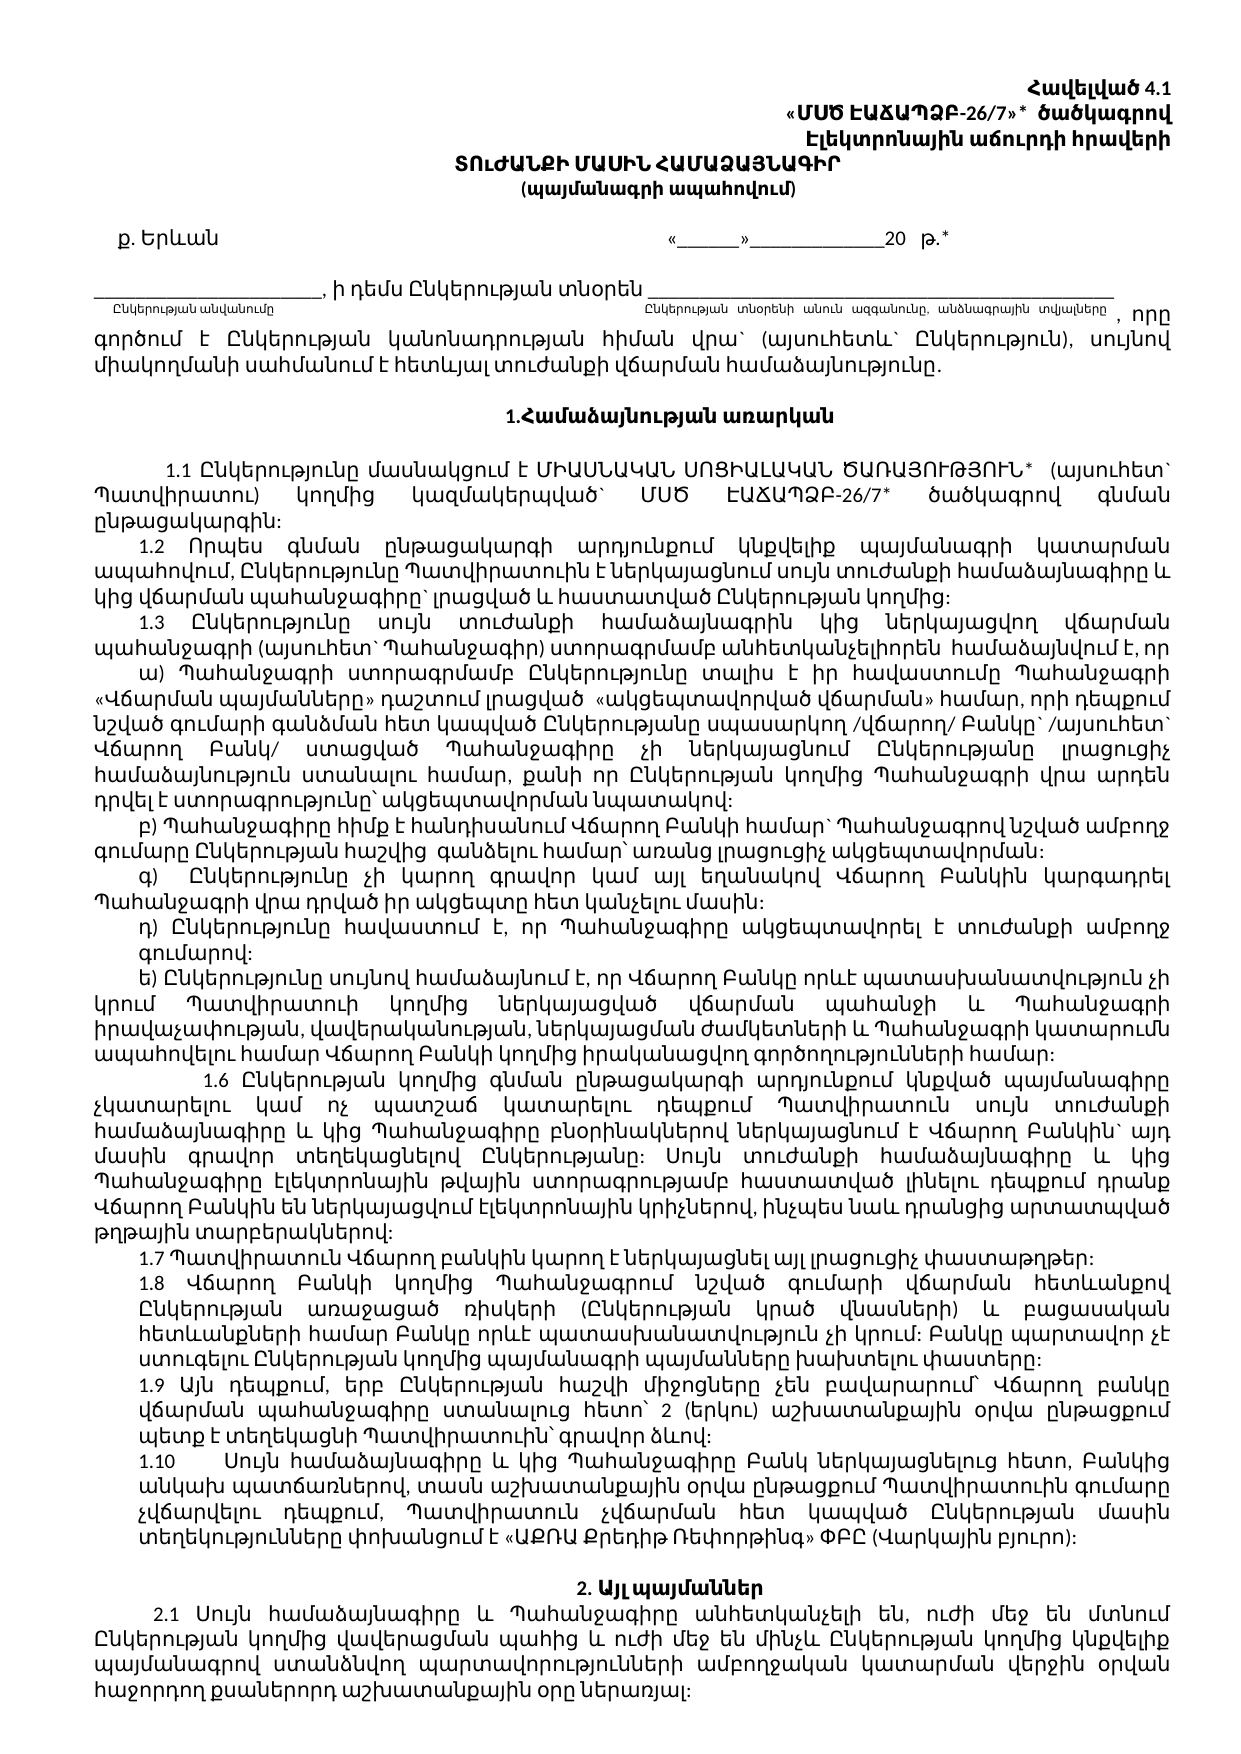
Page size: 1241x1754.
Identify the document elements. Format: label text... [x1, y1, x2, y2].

text դ) Ընկերությունը հավաստում է, որ Պահանջագիրը ակցեպտավորել է տուժանքի ամբողջ գումարով: [138, 914, 1171, 965]
text ՏՈւԺԱՆՔԻ ՄԱՍԻՆ ՀԱՄԱՁԱՅՆԱԳԻՐ [94, 151, 1171, 177]
text ք. Երևան «______»_____________20 թ.* [94, 225, 1171, 250]
text ե) Ընկերությունը սույնով համաձայնում է, որ Վճարող Բանկը որևէ պատասխանատվություն չի կրում Պատվիրատուի կողմից ներկայացված վճարման պահանջի և Պահանջագրի իրավաչափության, վավերականության, ներկայացման ժամկետների և Պահանջագրի կատարումն ապահովելու համար Վճարող Բանկի կողմից իրականացվող գործողությունների համար: [94, 965, 1171, 1067]
text 1.9 Այն դեպքում, երբ Ընկերության հաշվի միջոցները չեն բավարարում՝ Վճարող բանկը վճարման պահանջագիրը ստանալուց հետո՝ 2 (երկու) աշխատանքային օրվա ընթացքում պետք է տեղեկացնի Պատվիրատուին՝ գրավոր ձևով: [138, 1372, 1171, 1448]
text (պայմանագրի ապահովում) [94, 177, 1171, 199]
text 1.8 Վճարող Բանկի կողմից Պահանջագրում նշված գումարի վճարման հետևանքով Ընկերության առաջացած ռիսկերի (Ընկերության կրած վնասների) և բացասական հետևանքների համար Բանկը որևէ պատասխանատվություն չի կրում: Բանկը պարտավոր չէ ստուգելու Ընկերության կողմից պայմանագրի պայմանները խախտելու փաստերը: [138, 1270, 1171, 1372]
text «ՄՍԾ ԷԱՃԱՊՁԲ-26/7»* ծածկագրով [94, 100, 1171, 126]
text 1.1 Ընկերությունը մասնակցում է ՄԻԱՍՆԱԿԱՆ ՍՈՑԻԱԼԱԿԱՆ ԾԱՌԱՅՈՒԹՅՈՒՆ* (այսուհետ` Պատվիրատու) կողմից կազմակերպված` ՄՍԾ ԷԱՃԱՊՁԲ-26/7* ծածկագրով գնման ընթացակարգին: [94, 457, 1171, 533]
text 1.6 Ընկերության կողմից գնման ընթացակարգի արդյունքում կնքված պայմանագիրը չկատարելու կամ ոչ պատշաճ կատարելու դեպքում Պատվիրատուն սույն տուժանքի համաձայնագիրը և կից Պահանջագիրը բնօրինակներով ներկայացնում է Վճարող Բանկին` այդ մասին գրավոր տեղեկացնելով Ընկերությանը: Սույն տուժանքի համաձայնագիրը և կից Պահանջագիրը էլեկտրոնային թվային ստորագրությամբ հաստատված լինելու դեպքում դրանք Վճարող Բանկին են ներկայացվում էլեկտրոնային կրիչներով, ինչպես նաև դրանցից արտատպված թղթային տարբերակներով: [94, 1067, 1171, 1245]
text 1.3 Ընկերությունը սույն տուժանքի համաձայնագրին կից ներկայացվող վճարման պահանջագրի (այսուհետ` Պահանջագիր) ստորագրմամբ անհետկանչելիորեն համաձայնվում է, որ [94, 609, 1171, 660]
text 1.7 Պատվիրատուն Վճարող բանկին կարող է ներկայացնել այլ լրացուցիչ փաստաթղթեր: [138, 1245, 1171, 1270]
text ______________________, ի դեմս Ընկերության տնօրեն _____________________________________________ [94, 276, 1171, 301]
text բ) Պահանջագիրը հիմք է հանդիսանում Վճարող Բանկի համար` Պահանջագրով նշված ամբողջ գումարը Ընկերության հաշվից գանձելու համար՝ առանց լրացուցիչ ակցեպտավորման: [94, 813, 1171, 864]
text ա) Պահանջագրի ստորագրմամբ Ընկերությունը տալիս է իր հավաստումը Պահանջագրի «Վճարման պայմանները» դաշտում լրացված «ակցեպտավորված վճարման» համար, որի դեպքում նշված գումարի գանձման հետ կապված Ընկերությանը սպասարկող /վճարող/ Բանկը` /այսուհետ` Վճարող Բանկ/ ստացված Պահանջագիրը չի ներկայացնում Ընկերությանը լրացուցիչ համաձայնություն ստանալու համար, քանի որ Ընկերության կողմից Պահանջագրի վրա արդեն դրվել է ստորագրությունը՝ ակցեպտավորման նպատակով: [94, 660, 1171, 813]
text Հավելված 4.1 [94, 75, 1171, 100]
text Ընկերության անվանումը Ընկերության տնօրենի անուն ազգանունը, անձնագրային տվյալները , որը գործում է Ընկերության կանոնադրության հիման վրա` (այսուհետև` Ընկերություն), սույնով միակողմանի սահմանում է հետևյալ տուժանքի վճարման համաձայնությունը. [94, 301, 1171, 377]
text 1.Համաձայնության առարկան [169, 403, 1171, 428]
text 1.2 Որպես գնման ընթացակարգի արդյունքում կնքվելիք պայմանագրի կատարման ապահովում, Ընկերությունը Պատվիրատուին է ներկայացնում սույն տուժանքի համաձայնագիրը և կից վճարման պահանջագիրը` լրացված և հաստատված Ընկերության կողմից: [94, 533, 1171, 609]
text գ) Ընկերությունը չի կարող գրավոր կամ այլ եղանակով Վճարող Բանկին կարգադրել Պահանջագրի վրա դրված իր ակցեպտը հետ կանչելու մասին: [94, 864, 1171, 914]
text 2. Այլ պայմաններ [169, 1575, 1171, 1601]
text 1.10 Սույն համաձայնագիրը և կից Պահանջագիրը Բանկ ներկայացնելուց հետո, Բանկից անկախ պատճառներով, տասն աշխատանքային օրվա ընթացքում Պատվիրատուին գումարը չվճարվելու դեպքում, Պատվիրատուն չվճարման հետ կապված Ընկերության մասին տեղեկությունները փոխանցում է «ԱՔՌԱ Քրեդիթ Ռեփորթինգ» ՓԲԸ (Վարկային բյուրո): [138, 1448, 1171, 1550]
text Էլեկտրոնային աճուրդի հրավերի [94, 126, 1171, 151]
text 2.1 Սույն համաձայնագիրը և Պահանջագիրը անհետկանչելի են, ուժի մեջ են մտնում Ընկերության կողմից վավերացման պահից և ուժի մեջ են մինչև Ընկերության կողմից կնքվելիք պայմանագրով ստանձնվող պարտավորությունների ամբողջական կատարման վերջին օրվան հաջորդող քսաներորդ աշխատանքային օրը ներառյալ: [94, 1601, 1171, 1702]
